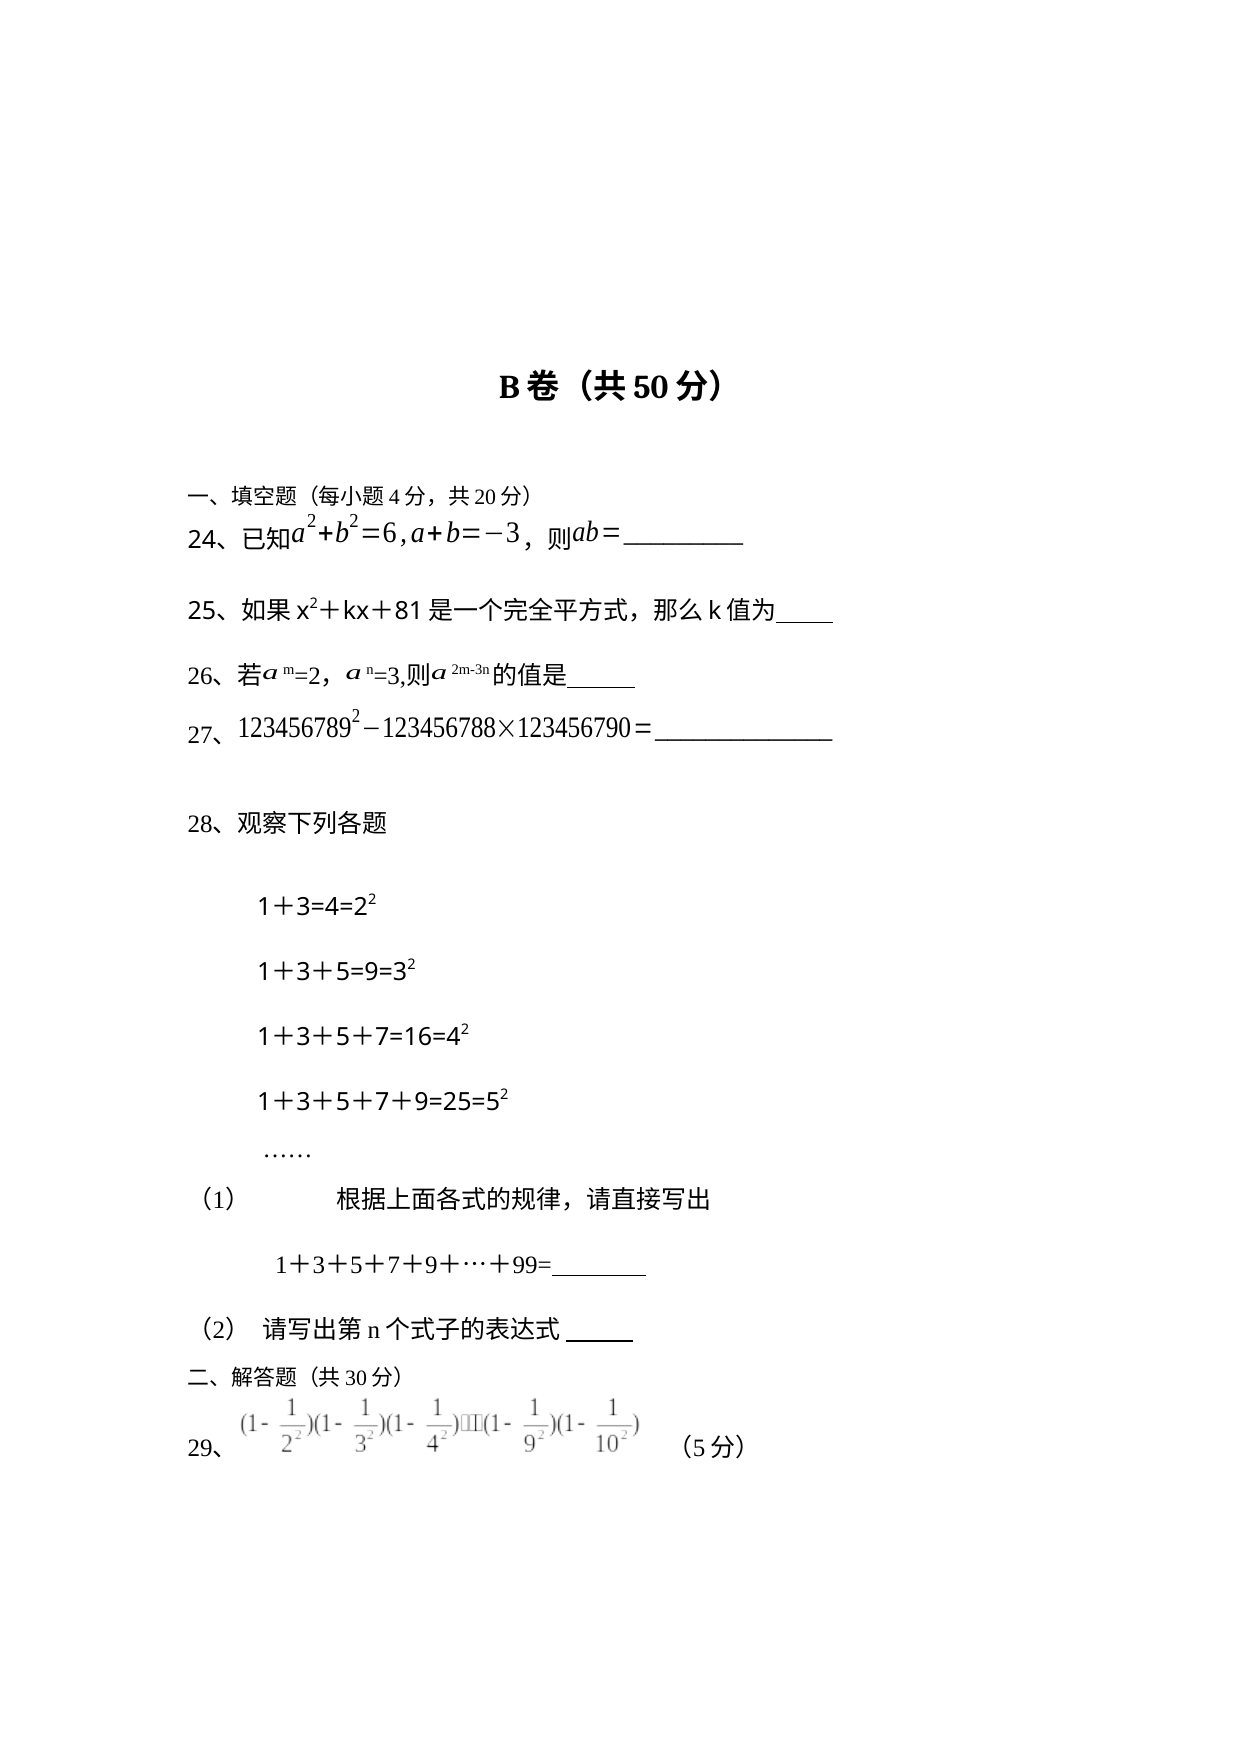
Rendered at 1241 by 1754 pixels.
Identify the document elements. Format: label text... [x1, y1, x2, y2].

text 1＋3＋5=9=32 [187, 937, 1053, 1002]
text 28、观察下列各题 [187, 789, 1053, 854]
text 26、若m=2，n=3,则-3n的值是 [187, 641, 1053, 706]
list 根据上面各式的规律，请直接写出 [187, 1165, 1053, 1230]
text 24、已知，则 [187, 511, 1053, 576]
text 二、解答题（共30分） [187, 1360, 1053, 1392]
text 1＋3＋5＋7＋9＋…＋99= [187, 1230, 1053, 1295]
text 1＋3=4=22 [187, 872, 1053, 937]
text 1＋3＋5＋7=16=42 [187, 1002, 1053, 1067]
text 27、 [187, 706, 1053, 771]
text 一、填空题（每小题4分，共20分） [187, 479, 1053, 511]
text 29、 （5分） [187, 1392, 1053, 1490]
text 25、如果x2＋kx＋81是一个完全平方式，那么k值为 [187, 576, 1053, 641]
text …… [187, 1132, 1053, 1165]
list 请写出第n个式子的表达式 [187, 1295, 1053, 1360]
subtitle B卷（共50分） [187, 352, 1053, 417]
text 1＋3＋5＋7＋9=25=52 [187, 1067, 1053, 1132]
